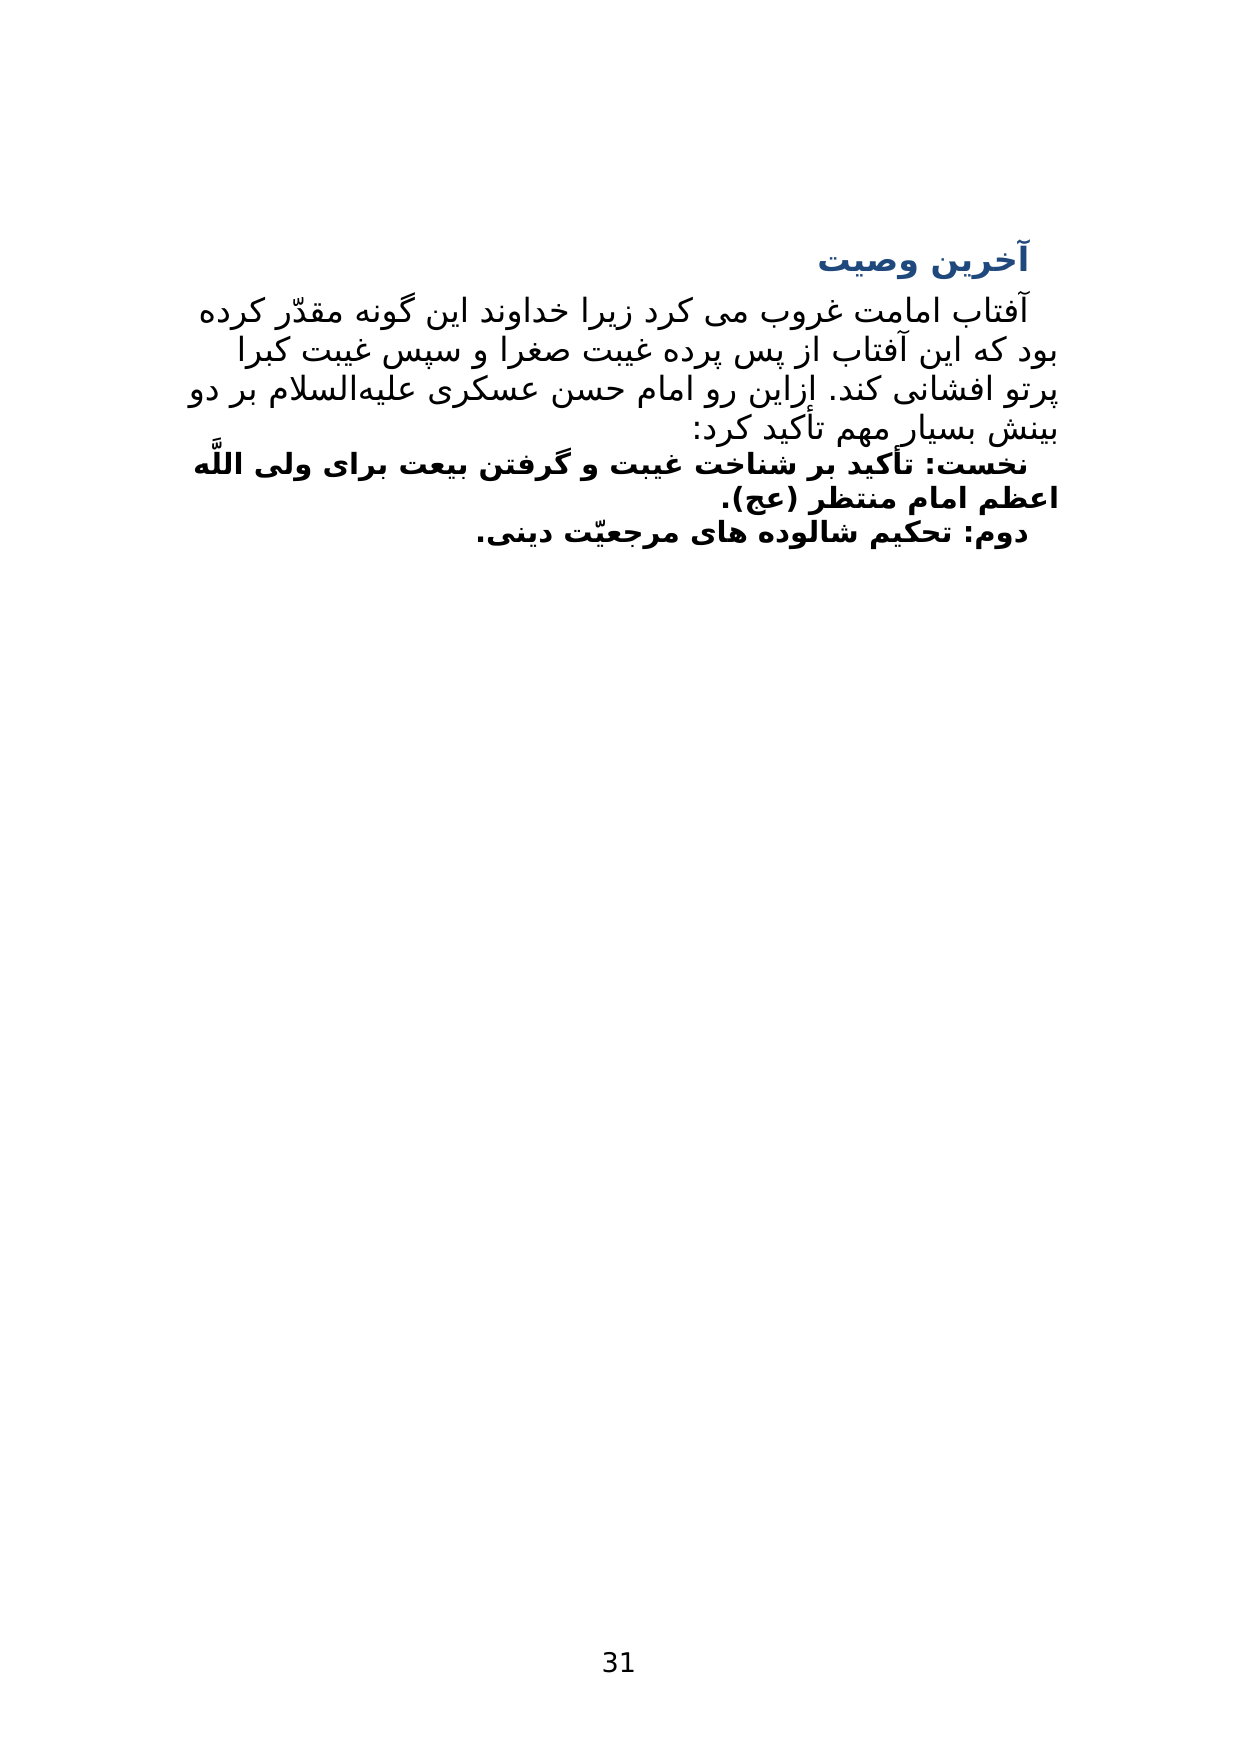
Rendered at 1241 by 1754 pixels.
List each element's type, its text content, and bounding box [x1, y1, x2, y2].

text آفتاب امامت غروب مى كرد زيرا خداوند اين گونه مقدّر كرده بود كه اين آفتاب از پس پرده غيبت صغرا و سپس غيبت كبرا پرتو افشانى كند. ازاين رو امام حسن عسكرى عليه‌السلام بر دو بينش بسيار مهم تأكيد كرد: [178, 292, 1059, 447]
subtitle آخرين وصيت [178, 241, 1059, 279]
text نخست: تأكيد بر شناخت غيبت و گرفتن بيعت براى ولى اللَّه اعظم امام منتظر (عج). [178, 447, 1059, 515]
text دوم: تحكيم شالوده هاى مرجعيّت دينى. [178, 515, 1059, 549]
